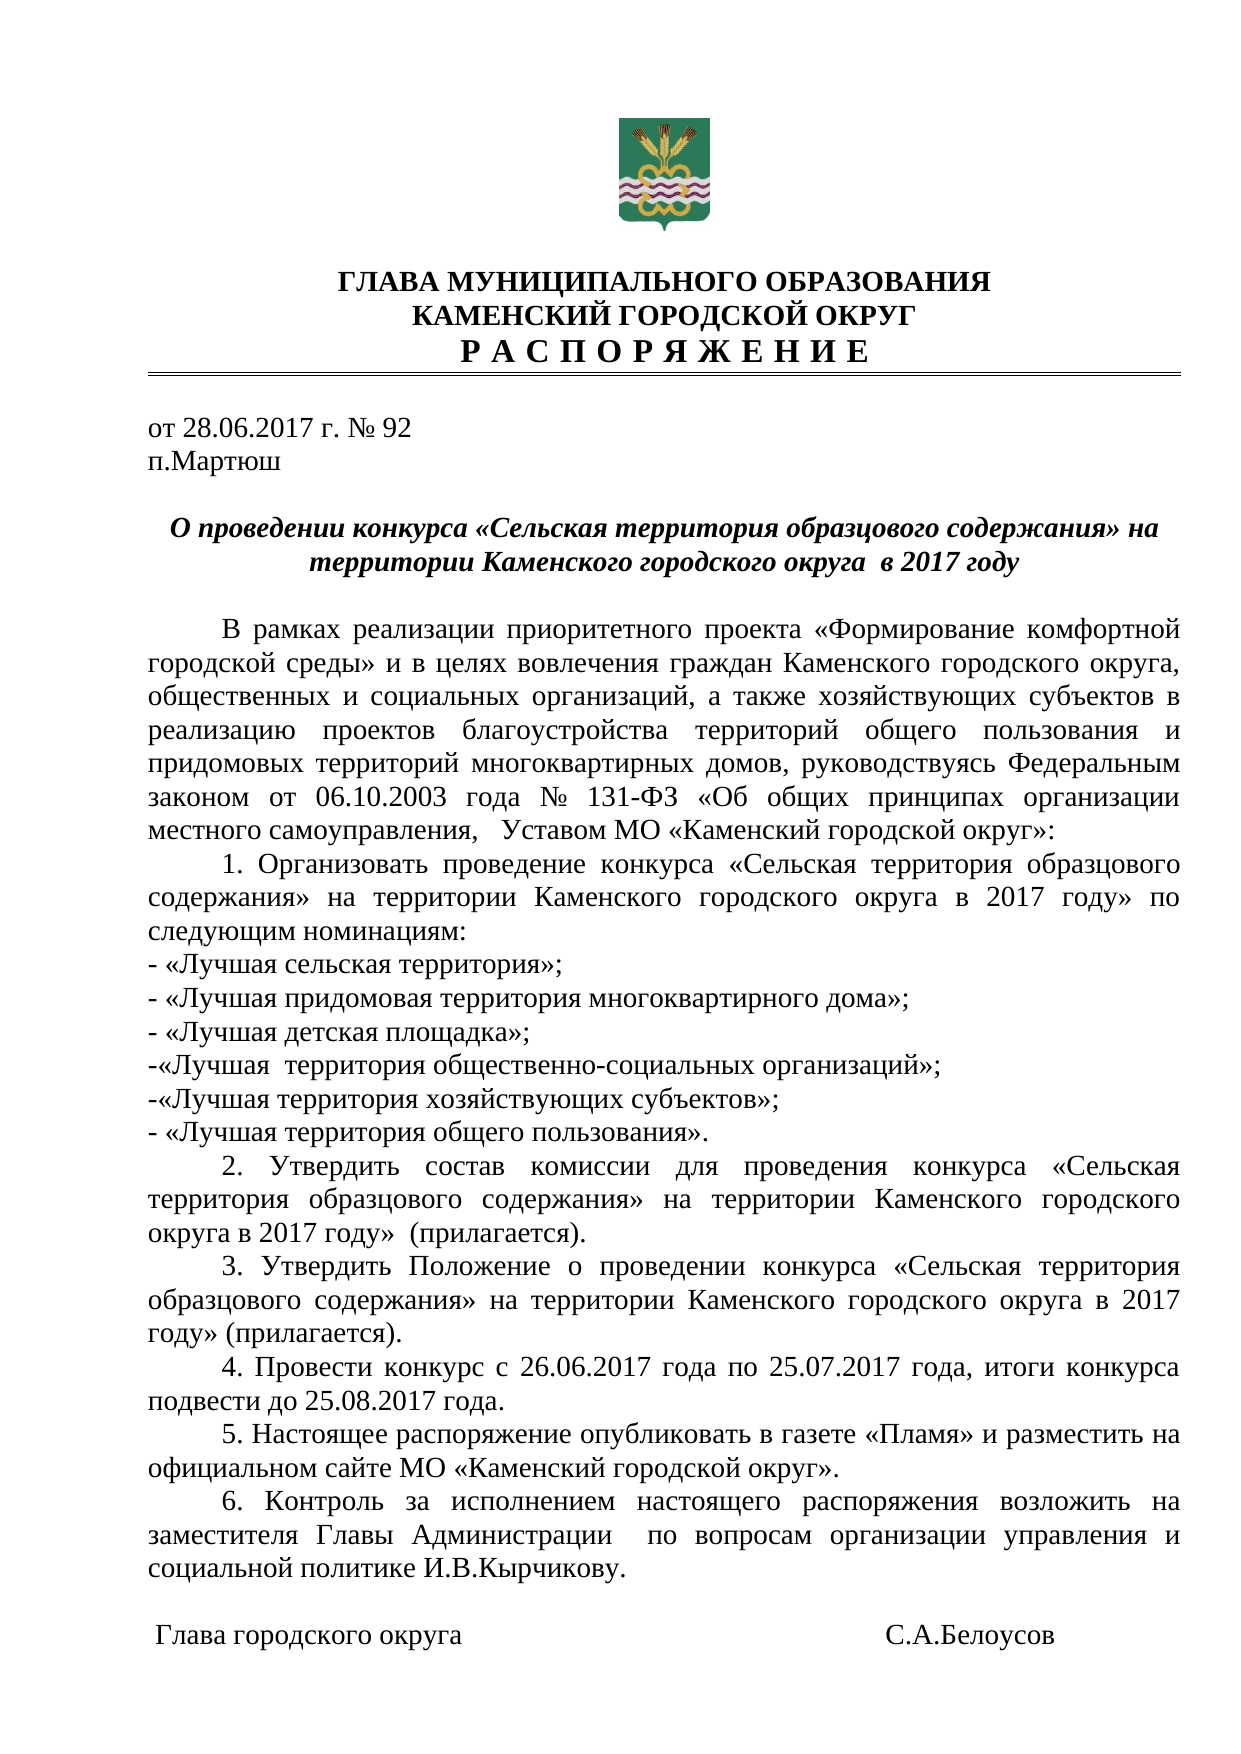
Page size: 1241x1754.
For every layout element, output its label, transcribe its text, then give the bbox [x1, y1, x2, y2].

text 5. Настоящее распоряжение опубликовать в газете «Пламя» и разместить на официальном сайте МО «Каменский городской округ». [148, 1416, 1181, 1483]
text 6. Контроль за исполнением настоящего распоряжения возложить на заместителя Главы Администрации по вопросам организации управления и социальной политике И.В.Кырчикову. [148, 1483, 1181, 1584]
text -«Лучшая территория общественно-социальных организаций»; [148, 1047, 1181, 1081]
subtitle РАСПОРЯЖЕНИЕ [148, 331, 1181, 372]
text - «Лучшая сельская территория»; [148, 947, 1181, 980]
text -«Лучшая территория хозяйствующих субъектов»; [148, 1081, 1181, 1114]
text 1. Организовать проведение конкурса «Сельская территория образцового содержания» на территории Каменского городского округа в 2017 году» по следующим номинациям: [148, 846, 1181, 947]
text 4. Провести конкурс с 26.06.2017 года по 25.07.2017 года, итоги конкурса подвести до 25.08.2017 года. [148, 1349, 1181, 1416]
text КАМЕНСКИЙ ГОРОДСКОЙ ОКРУГ [148, 298, 1181, 331]
subtitle от 28.06.2017 г. № 92 [148, 410, 1181, 443]
text Глава городского округа С.А.Белоусов [148, 1617, 1181, 1651]
text - «Лучшая детская площадка»; [148, 1014, 1181, 1047]
picture [619, 118, 710, 231]
text ГЛАВА МУНИЦИПАЛЬНОГО ОБРАЗОВАНИЯ [148, 264, 1181, 298]
subtitle п.Мартюш [148, 443, 1181, 477]
text - «Лучшая придомовая территория многоквартирного дома»; [148, 980, 1181, 1014]
text 2. Утвердить состав комиссии для проведения конкурса «Сельская территория образцового содержания» на территории Каменского городского округа в 2017 году» (прилагается). [148, 1148, 1181, 1248]
text 3. Утвердить Положение о проведении конкурса «Сельская территория образцового содержания» на территории Каменского городского округа в 2017 году» (прилагается). [148, 1248, 1181, 1349]
text В рамках реализации приоритетного проекта «Формирование комфортной городской среды» и в целях вовлечения граждан Каменского городского округа, общественных и социальных организаций, а также хозяйствующих субъектов в реализацию проектов благоустройства территорий общего пользования и придомовых территорий многоквартирных домов, руководствуясь Федеральным законом от 06.10.2003 года № 131-ФЗ «Об общих принципах организации местного самоуправления, Уставом МО «Каменский городской округ»: [148, 611, 1181, 846]
text О проведении конкурса «Сельская территория образцового содержания» на территории Каменского городского округа в 2017 году [148, 511, 1181, 578]
text - «Лучшая территория общего пользования». [148, 1114, 1181, 1148]
